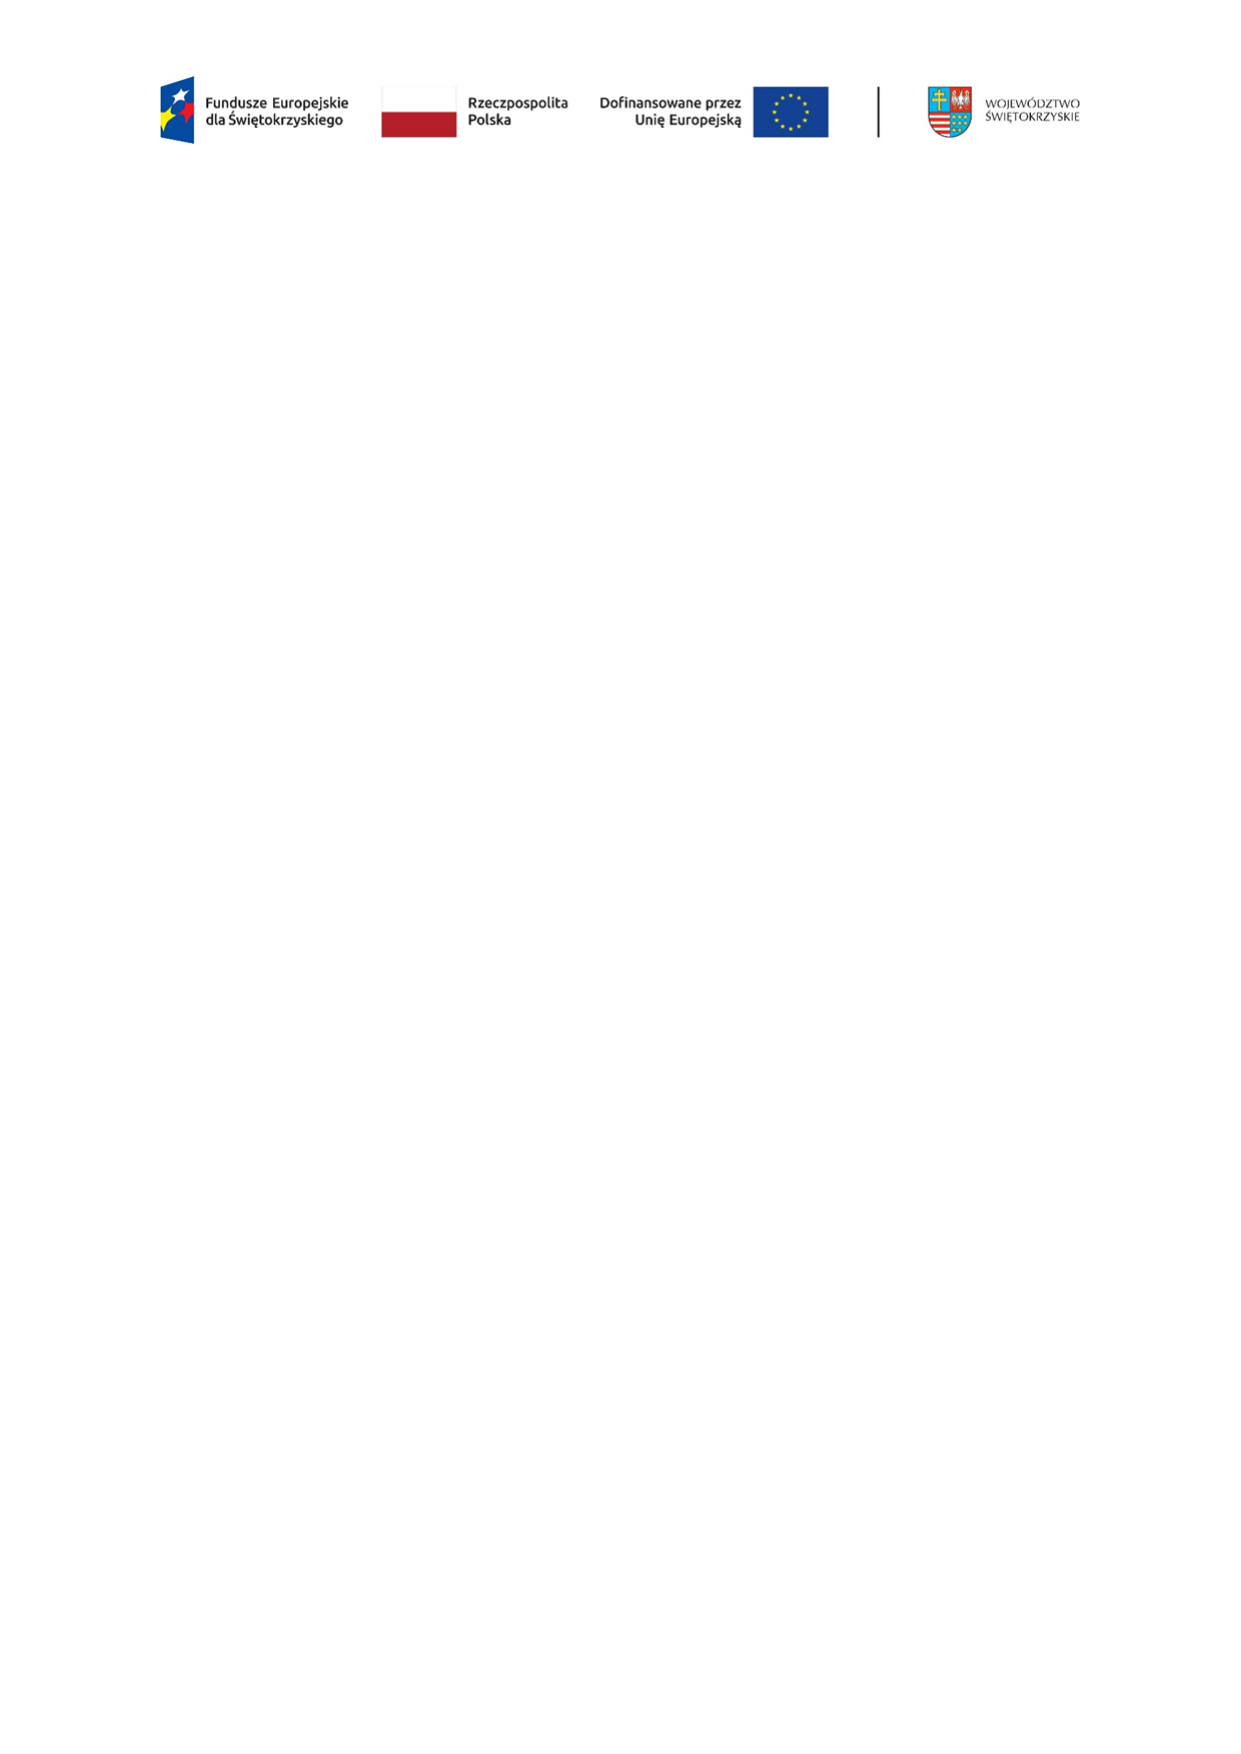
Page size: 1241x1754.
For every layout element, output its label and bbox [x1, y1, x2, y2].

picture [147, 73, 1093, 147]
